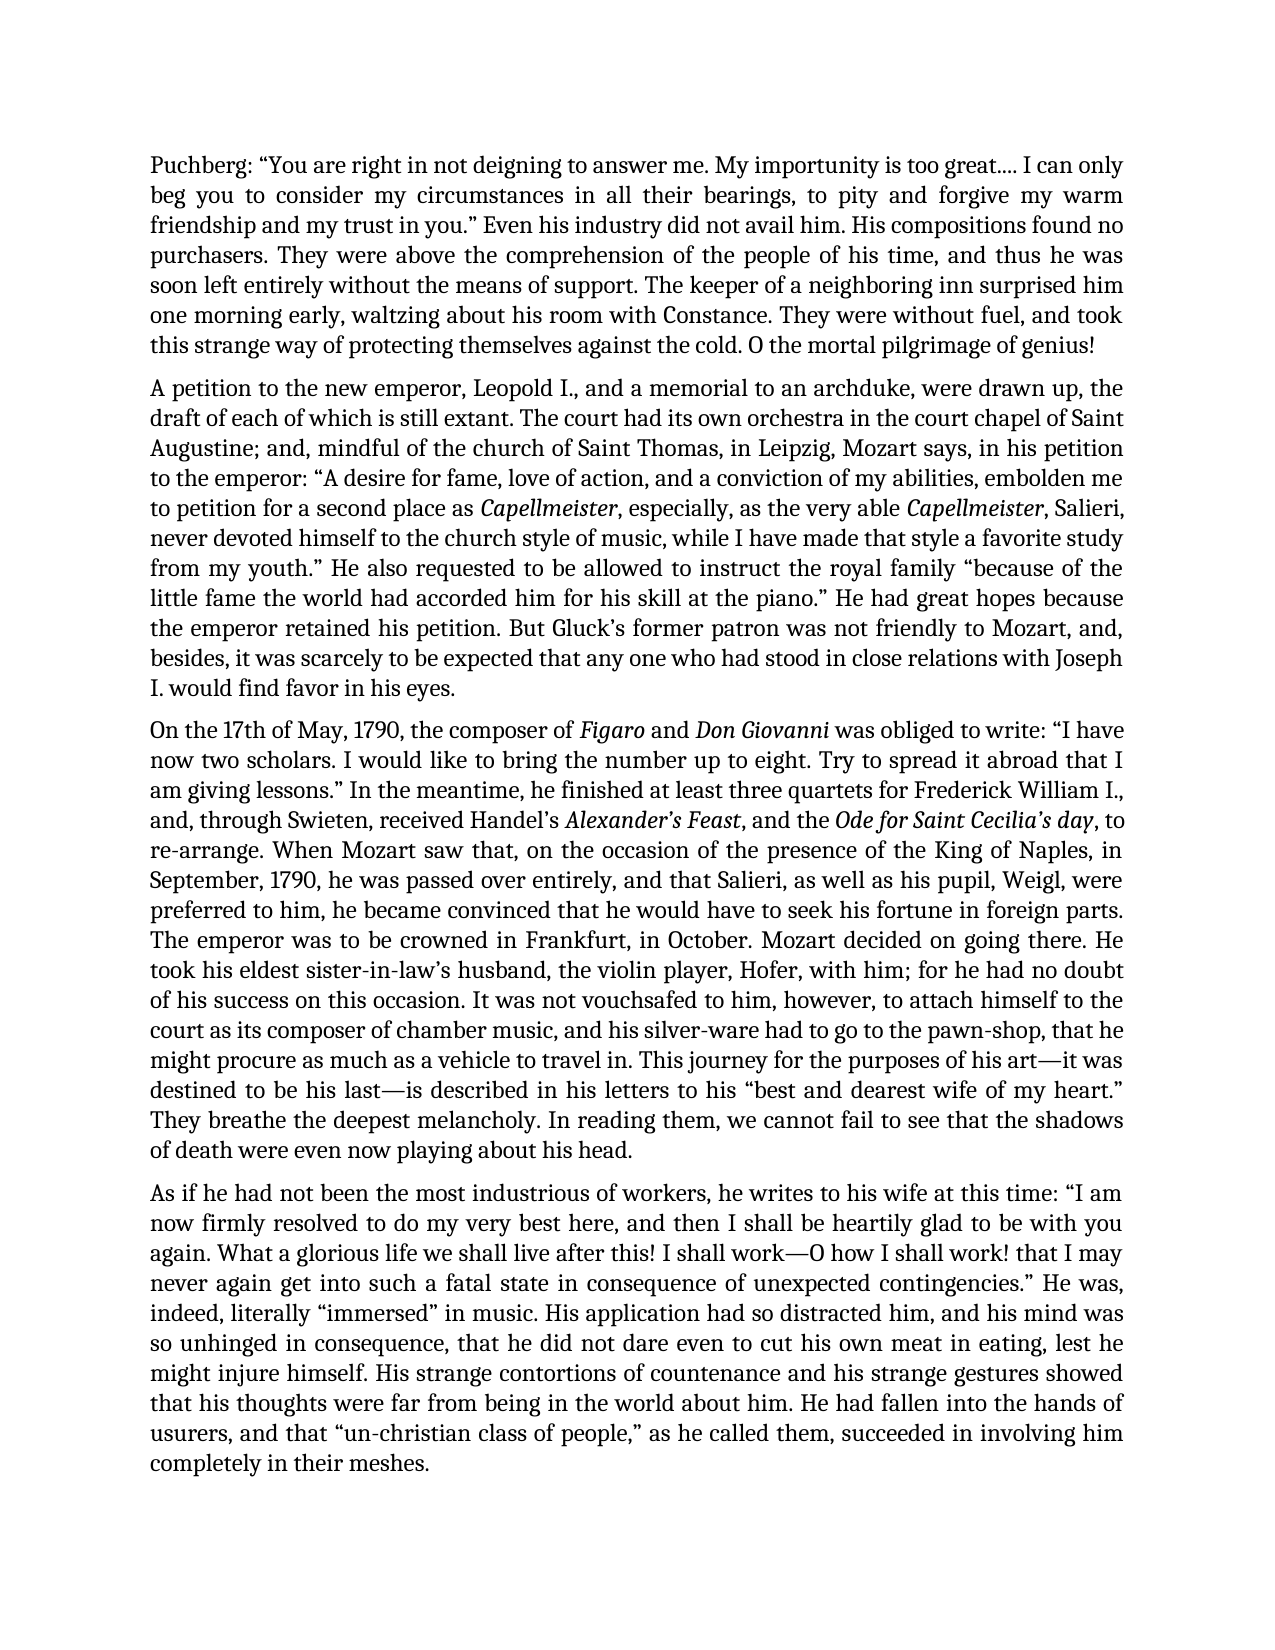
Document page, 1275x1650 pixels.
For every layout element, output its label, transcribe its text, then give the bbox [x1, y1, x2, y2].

text On the 17th of May, 1790, the composer of Figaro and Don Giovanni was obliged to write: “I have now two scholars. I would like to bring the number up to eight. Try to spread it abroad that I am giving lessons.” In the meantime, he finished at least three quartets for Frederick William I., and, through Swieten, received Handel’s Alexander’s Feast, and the Ode for Saint Cecilia’s day, to re-arrange. When Mozart saw that, on the occasion of the presence of the King of Naples, in September, 1790, he was passed over entirely, and that Salieri, as well as his pupil, Weigl, were preferred to him, he became convinced that he would have to seek his fortune in foreign parts. The emperor was to be crowned in Frankfurt, in October. Mozart decided on going there. He took his eldest sister-in-law’s husband, the violin player, Hofer, with him; for he had no doubt of his success on this occasion. It was not vouchsafed to him, however, to attach himself to the court as its composer of chamber music, and his silver-ware had to go to the pawn-shop, that he might procure as much as a vehicle to travel in. This journey for the purposes of his art—it was destined to be his last—is described in his letters to his “best and dearest wife of my heart.” They breathe the deepest melancholy. In reading them, we cannot fail to see that the shadows of death were even now playing about his head. [150, 715, 1125, 1165]
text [150, 150, 1125, 360]
text A petition to the new emperor, Leopold I., and a memorial to an archduke, were drawn up, the draft of each of which is still extant. The court had its own orchestra in the court chapel of Saint Augustine; and, mindful of the church of Saint Thomas, in Leipzig, Mozart says, in his petition to the emperor: “A desire for fame, love of action, and a conviction of my abilities, embolden me to petition for a second place as Capellmeister, especially, as the very able Capellmeister, Salieri, never devoted himself to the church style of music, while I have made that style a favorite study from my youth.” He also requested to be allowed to instruct the royal family “because of the little fame the world had accorded him for his skill at the piano.” He had great hopes because the emperor retained his petition. But Gluck’s former patron was not friendly to Mozart, and, besides, it was scarcely to be expected that any one who had stood in close relations with Joseph I. would find favor in his eyes. [150, 372, 1125, 702]
text As if he had not been the most industrious of workers, he writes to his wife at this time: “I am now firmly resolved to do my very best here, and then I shall be heartily glad to be with you again. What a glorious life we shall live after this! I shall work—O how I shall work! that I may never again get into such a fatal state in consequence of unexpected contingencies.” He was, indeed, literally “immersed” in music. His application had so distracted him, and his mind was so unhinged in consequence, that he did not dare even to cut his own meat in eating, lest he might injure himself. His strange contortions of countenance and his strange gestures showed that his thoughts were far from being in the world about him. He had fallen into the hands of usurers, and that “un-christian class of people,” as he called them, succeeded in involving him completely in their meshes. [150, 1177, 1125, 1477]
